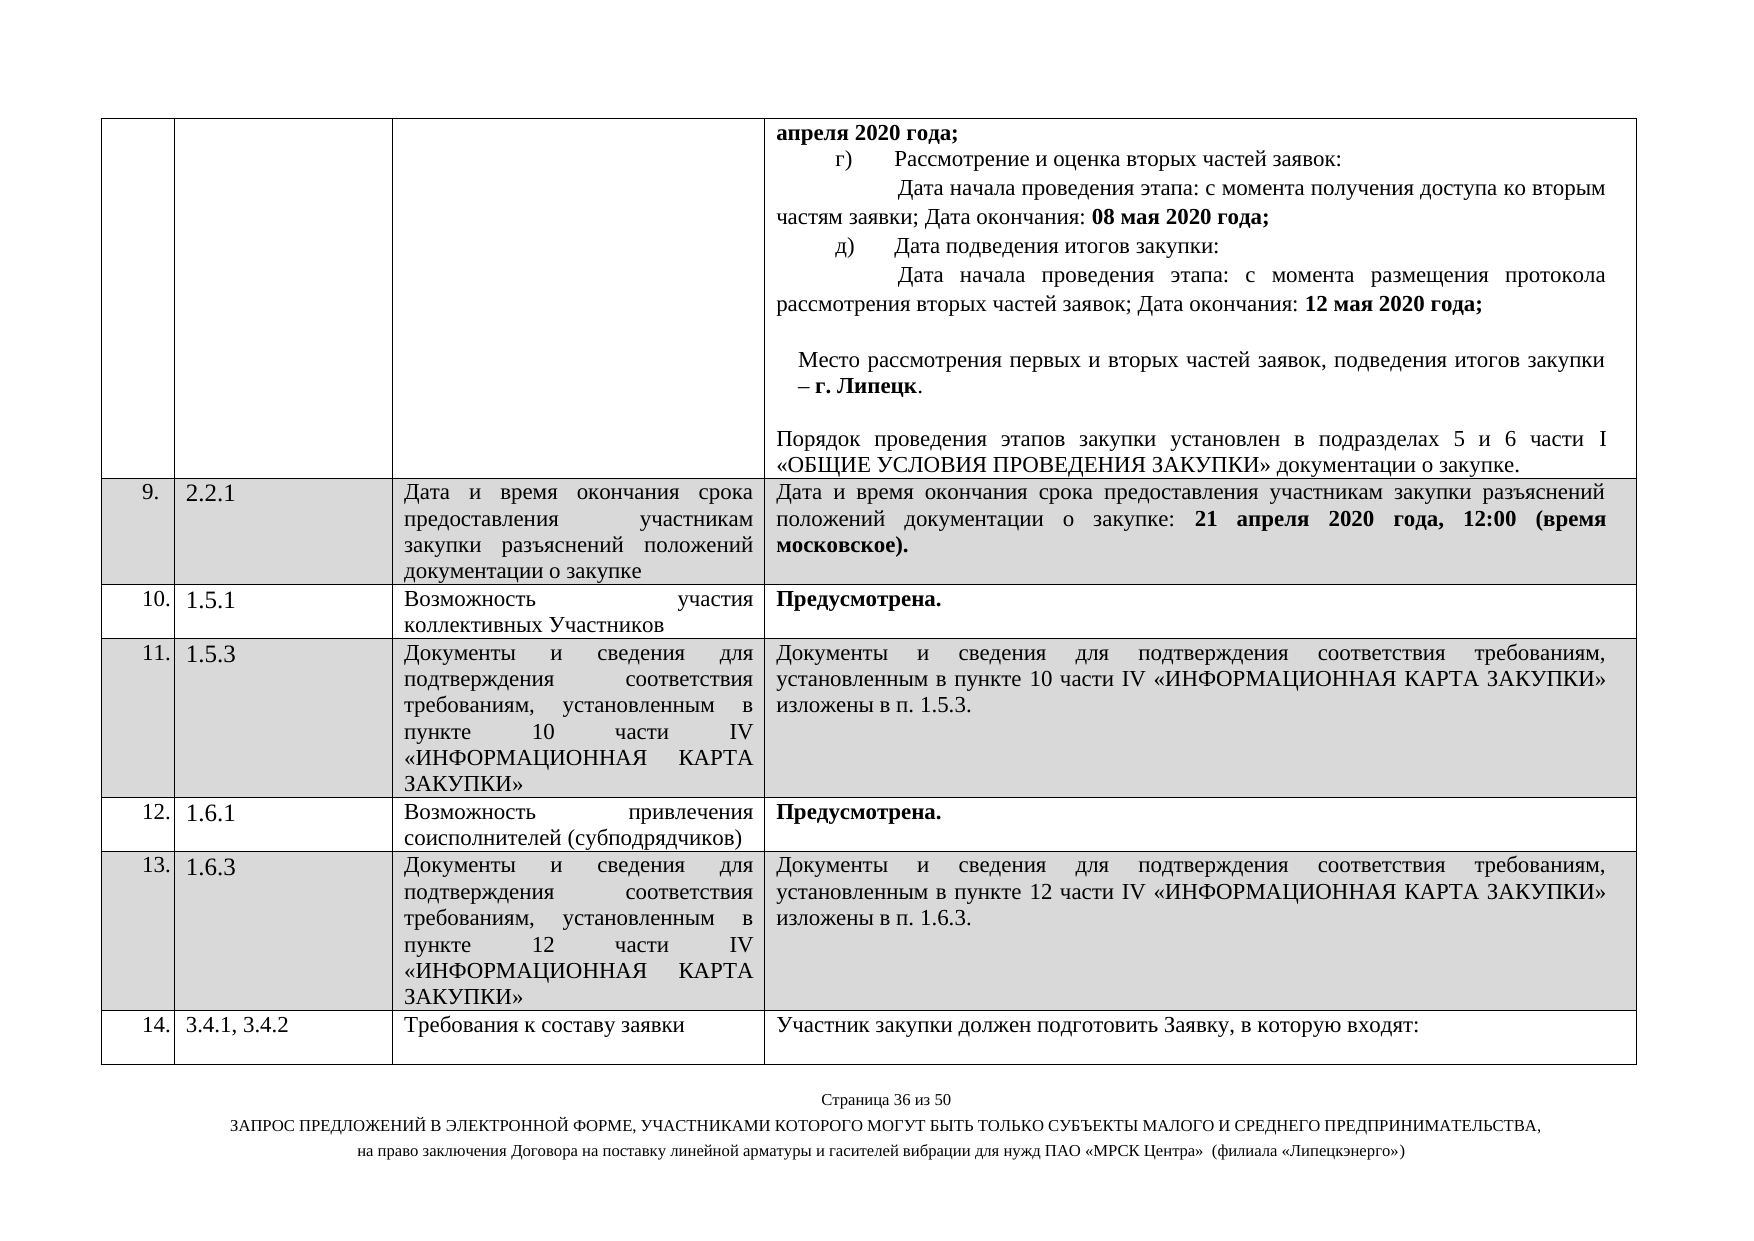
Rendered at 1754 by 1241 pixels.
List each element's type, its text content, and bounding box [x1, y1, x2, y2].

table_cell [765, 1011, 1636, 1063]
table_cell 1.5.1 [175, 585, 392, 638]
table_cell 1.6.3 [175, 852, 392, 1010]
table_cell [102, 852, 174, 1010]
table_cell [102, 119, 174, 477]
table_cell Документы и сведения для подтверждения соответствия требованиям, установленным в пункте 10 части IV «ИНФОРМАЦИОННАЯ КАРТА ЗАКУПКИ» изложены в п. 1.5.3. [765, 639, 1636, 797]
table_cell 3.4.1, 3.4.2 [175, 1011, 392, 1063]
table_cell Документы и сведения для подтверждения соответствия требованиям, установленным в пункте 10 части IV «ИНФОРМАЦИОННАЯ КАРТА ЗАКУПКИ» [393, 639, 764, 797]
table_cell Возможность привлечения соисполнителей (субподрядчиков) [393, 798, 764, 851]
table_cell Предусмотрена. [765, 798, 1636, 851]
table_cell 1.6.1 [175, 798, 392, 851]
table_cell Предусмотрена. [765, 585, 1636, 638]
table_cell [102, 639, 174, 797]
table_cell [393, 119, 764, 477]
table_cell Документы и сведения для подтверждения соответствия требованиям, установленным в пункте 12 части IV «ИНФОРМАЦИОННАЯ КАРТА ЗАКУПКИ» изложены в п. 1.6.3. [765, 852, 1636, 1010]
table_cell 2.2.1 [175, 479, 392, 584]
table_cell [175, 119, 392, 477]
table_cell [765, 119, 1636, 477]
table_cell Дата и время окончания срока предоставления участникам закупки разъяснений положений документации о закупке: 21 апреля 2020 года, 12:00 (время московское). [765, 479, 1636, 584]
table_cell Документы и сведения для подтверждения соответствия требованиям, установленным в пункте 12 части IV «ИНФОРМАЦИОННАЯ КАРТА ЗАКУПКИ» [393, 852, 764, 1010]
table_cell [102, 585, 174, 638]
table_cell [102, 479, 174, 584]
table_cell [393, 1011, 764, 1063]
table_cell Возможность участия коллективных Участников [393, 585, 764, 638]
table_cell Дата и время окончания срока предоставления участникам закупки разъяснений положений документации о закупке [393, 479, 764, 584]
table_cell 1.5.3 [175, 639, 392, 797]
table_cell [102, 798, 174, 851]
table_cell [102, 1011, 174, 1063]
